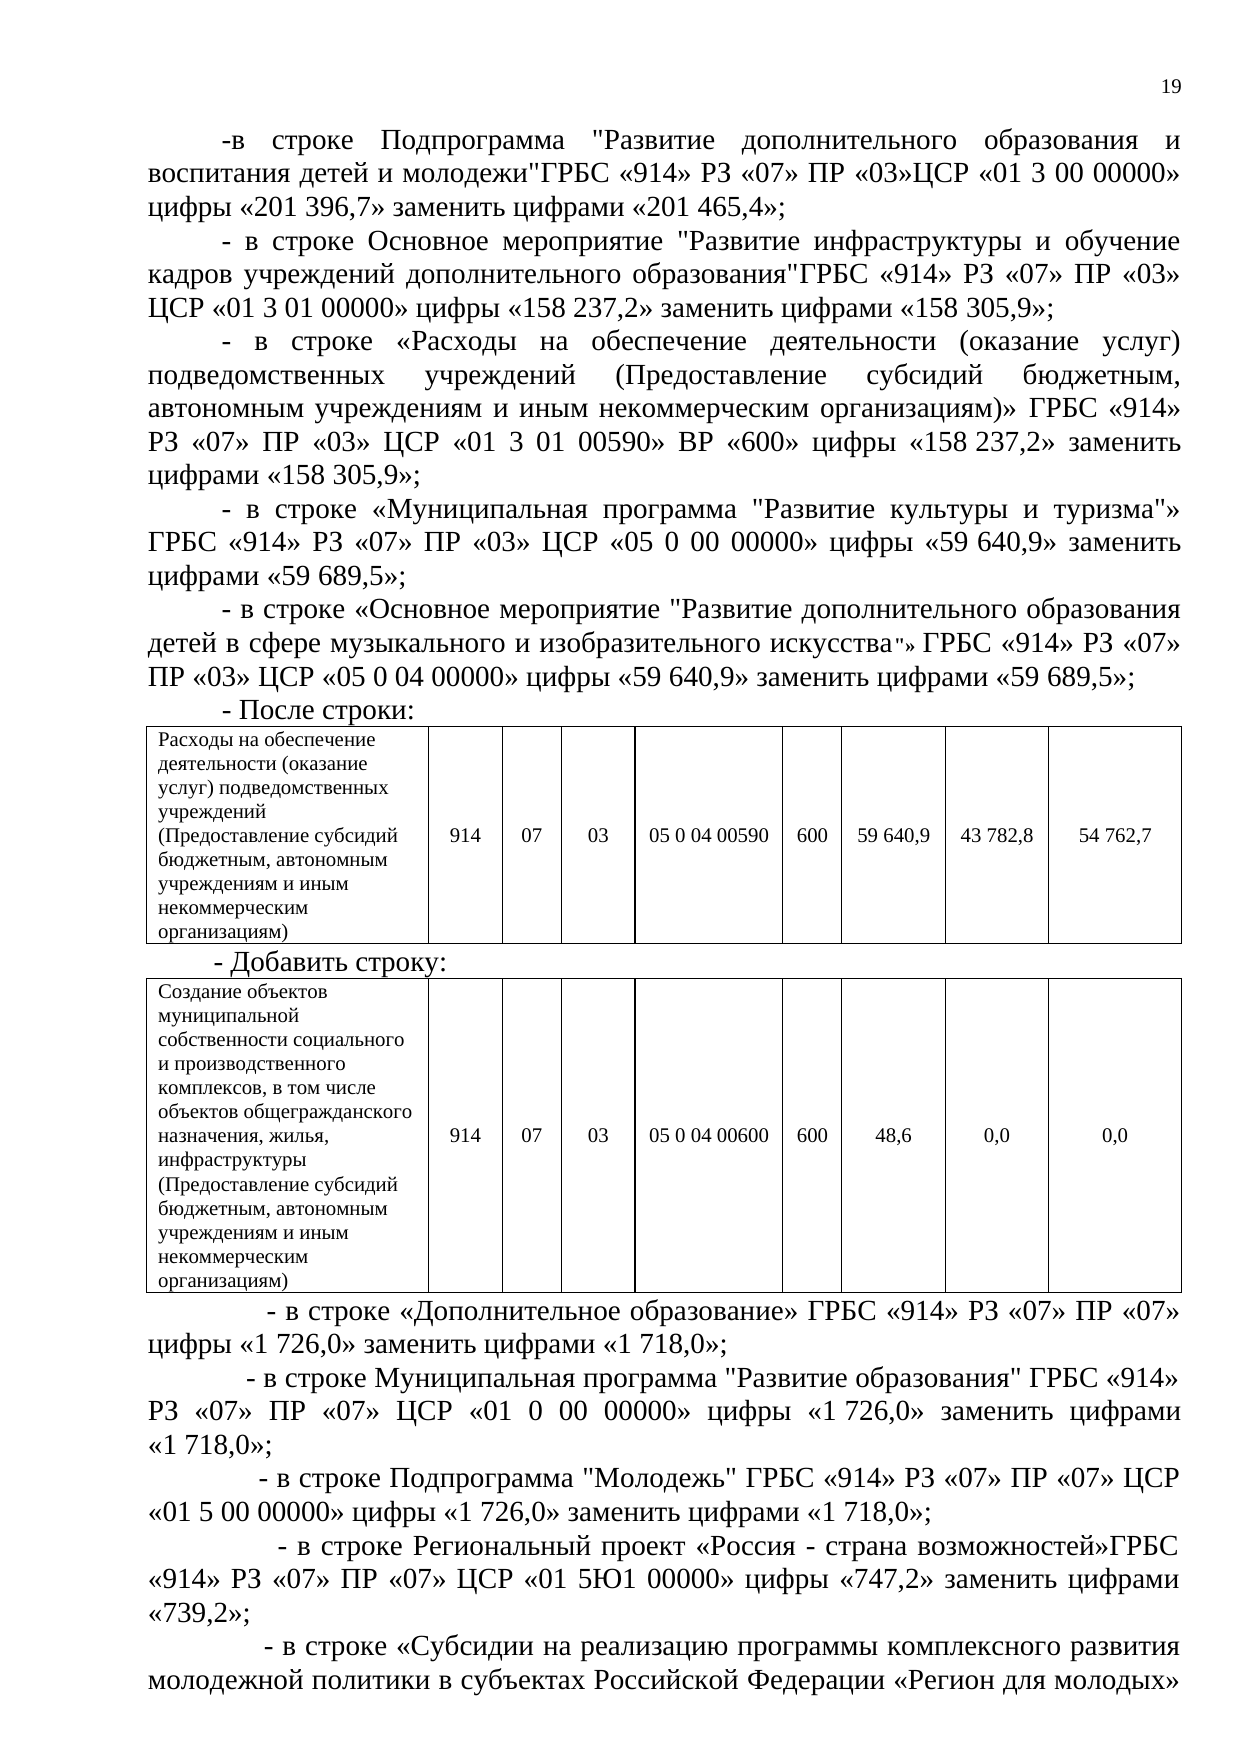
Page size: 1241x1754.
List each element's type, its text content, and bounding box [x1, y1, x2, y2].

table_header 914 [429, 727, 502, 943]
table_header 48,6 [842, 979, 945, 1292]
table_header 600 [783, 979, 841, 1292]
table_header 05 0 04 00600 [636, 979, 782, 1292]
table_header 05 0 04 00590 [636, 727, 782, 943]
text - в строке «Расходы на обеспечение деятельности (оказание услуг) подведомственных учреждений (Предоставление субсидий бюджетным, автономным учреждениям и иным некоммерческим организациям)» ГРБС «914» РЗ «07» ПР «03» ЦСР «01 3 01 00590» ВР «600» цифры «158 237,2» заменить цифрами «158 305,9»; [148, 323, 1181, 491]
text -в строке Подпрограмма "Развитие дополнительного образования и воспитания детей и молодежи"ГРБС «914» РЗ «07» ПР «03»ЦСР «01 3 00 00000» цифры «201 396,7» заменить цифрами «201 465,4»; [148, 122, 1181, 223]
table_header 07 [503, 979, 561, 1292]
text - Добавить строку: [148, 944, 1181, 978]
table_header 03 [562, 979, 634, 1292]
table_header 600 [783, 727, 841, 943]
table_header 43 782,8 [946, 727, 1048, 943]
text - в строке Муниципальная программа "Развитие образования" ГРБС «914» РЗ «07» ПР «07» ЦСР «01 0 00 00000» цифры «1 726,0» заменить цифрами «1 718,0»; [148, 1360, 1181, 1461]
table_header 914 [429, 979, 502, 1292]
text - в строке Региональный проект «Россия - страна возможностей»ГРБС «914» РЗ «07» ПР «07» ЦСР «01 5Ю1 00000» цифры «747,2» заменить цифрами «739,2»; [148, 1528, 1181, 1628]
table_header Создание объектов муниципальной собственности социального и производственного комплексов, в том числе объектов общегражданского назначения, жилья, инфраструктуры (Предоставление субсидий бюджетным, автономным учреждениям и иным некоммерческим организациям) [147, 979, 428, 1292]
text - в строке «Основное мероприятие "Развитие дополнительного образования детей в сфере музыкального и изобразительного искусства"» ГРБС «914» РЗ «07» ПР «03» ЦСР «05 0 04 00000» цифры «59 640,9» заменить цифрами «59 689,5»; [148, 592, 1181, 692]
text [148, 1628, 1181, 1695]
text - в строке «Дополнительное образование» ГРБС «914» РЗ «07» ПР «07» цифры «1 726,0» заменить цифрами «1 718,0»; [148, 1293, 1181, 1360]
table_header Расходы на обеспечение деятельности (оказание услуг) подведомственных учреждений (Предоставление субсидий бюджетным, автономным учреждениям и иным некоммерческим организациям) [147, 727, 428, 943]
text - в строке «Муниципальная программа "Развитие культуры и туризма"» ГРБС «914» РЗ «07» ПР «03» ЦСР «05 0 00 00000» цифры «59 640,9» заменить цифрами «59 689,5»; [148, 491, 1181, 592]
table_header 0,0 [946, 979, 1048, 1292]
text - в строке Основное мероприятие "Развитие инфраструктуры и обучение кадров учреждений дополнительного образования"ГРБС «914» РЗ «07» ПР «03» ЦСР «01 3 01 00000» цифры «158 237,2» заменить цифрами «158 305,9»; [148, 223, 1181, 323]
text - После строки: [148, 692, 1181, 726]
text - в строке Подпрограмма "Молодежь" ГРБС «914» РЗ «07» ПР «07» ЦСР «01 5 00 00000» цифры «1 726,0» заменить цифрами «1 718,0»; [148, 1461, 1181, 1528]
table_header 03 [562, 727, 634, 943]
table_header 54 762,7 [1049, 727, 1181, 943]
table_header 59 640,9 [842, 727, 945, 943]
table_header 07 [503, 727, 561, 943]
table_header 0,0 [1049, 979, 1181, 1292]
